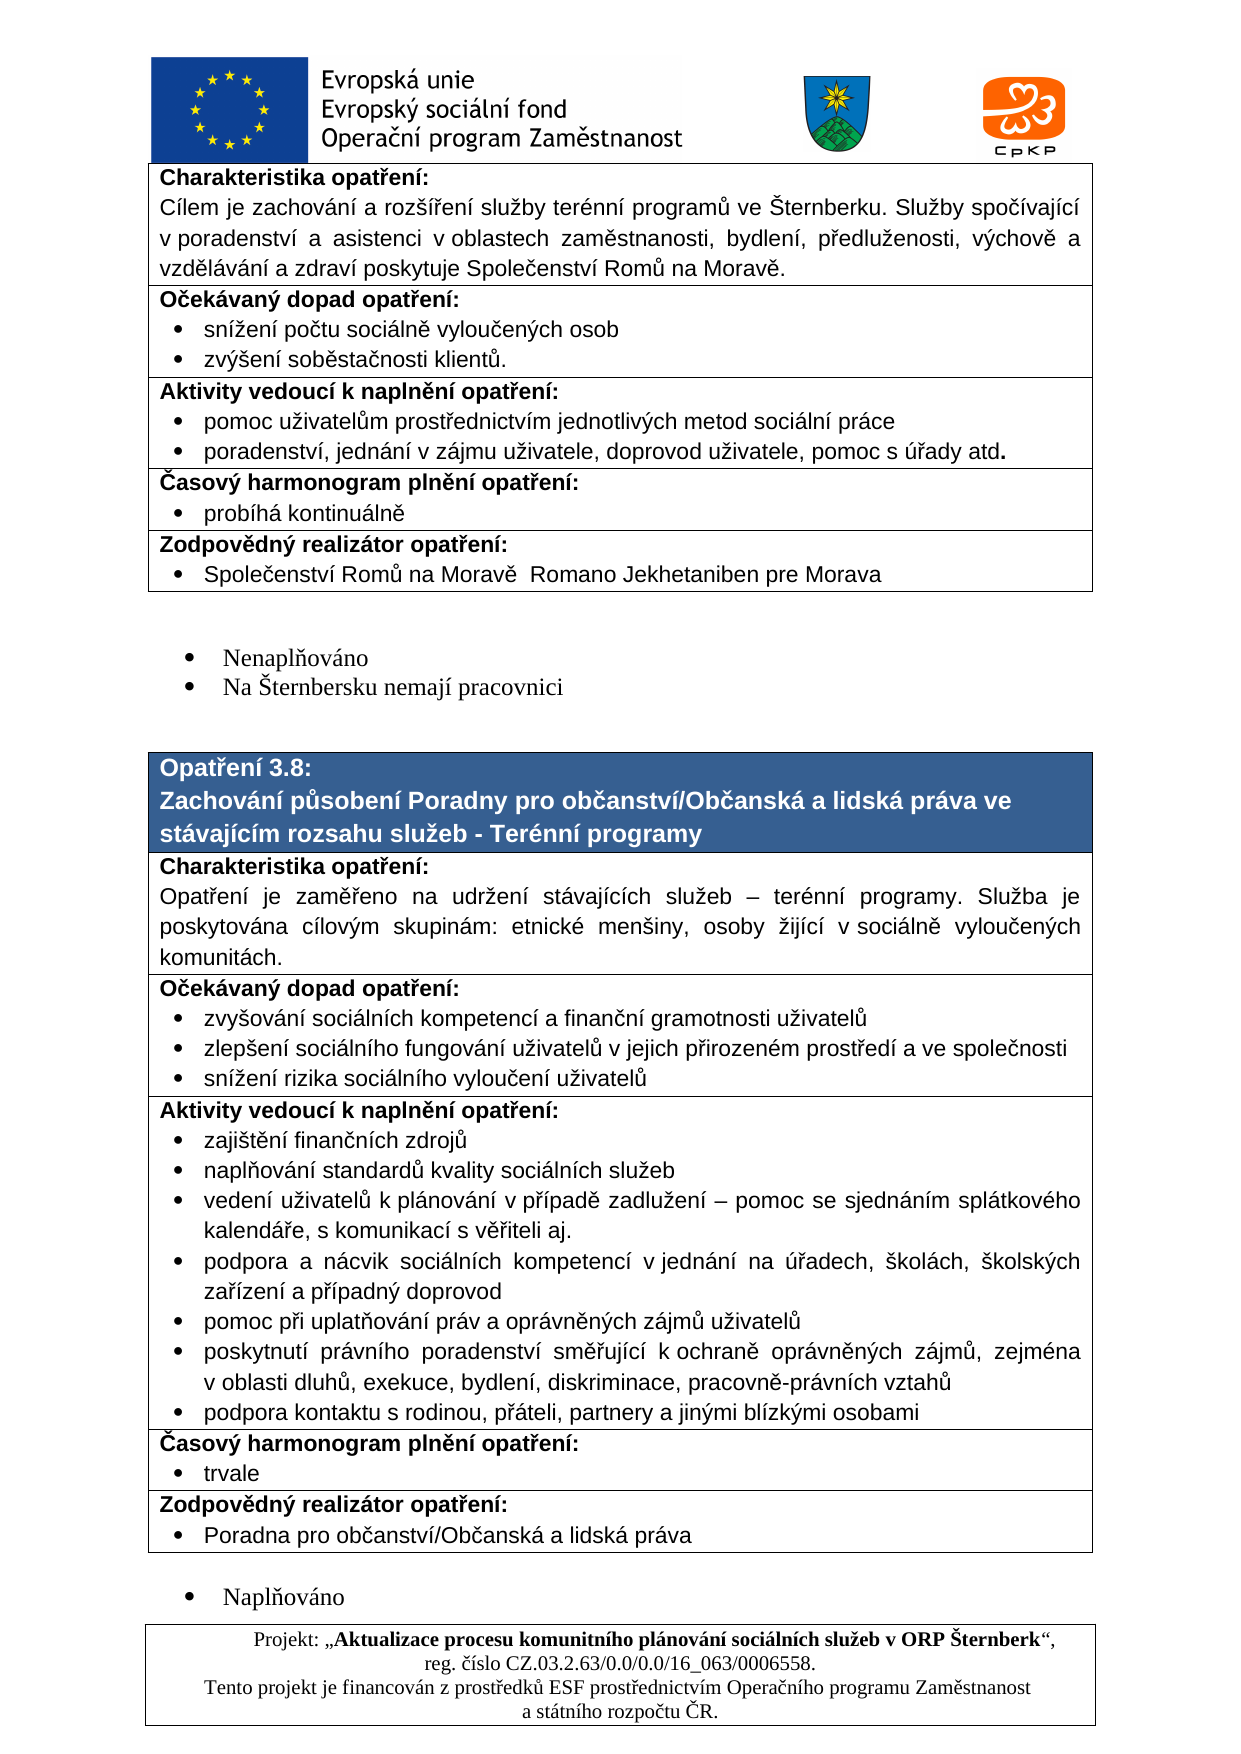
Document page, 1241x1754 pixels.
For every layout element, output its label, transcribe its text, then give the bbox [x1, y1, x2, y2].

table_cell Charakteristika opatření: Opatření je zaměřeno na udržení stávajících služeb – terénní programy. Služba je poskytována cílovým skupinám: etnické menšiny, osoby žijící v sociálně vyloučených komunitách. [149, 853, 1092, 974]
table_cell Očekávaný dopad opatření: zvyšování sociálních kompetencí a finanční gramotnosti uživatelů zlepšení sociálního fungování uživatelů v jejich přirozeném prostředí a ve společnosti snížení rizika sociálního vyloučení uživatelů [149, 975, 1092, 1096]
table_cell Aktivity vedoucí k naplnění opatření: pomoc uživatelům prostřednictvím jednotlivých metod sociální práce poradenství, jednání v zájmu uživatele, doprovod uživatele, pomoc s úřady atd. [149, 378, 1092, 468]
table_header Opatření 3.8: Zachování působení Poradny pro občanství/Občanská a lidská práva ve stávajícím rozsahu služeb - Terénní programy [149, 753, 1092, 852]
table_cell Časový harmonogram plnění opatření: probíhá kontinuálně [149, 469, 1092, 530]
picture [803, 76, 871, 152]
table_cell Aktivity vedoucí k naplnění opatření: zajištění finančních zdrojů naplňování standardů kvality sociálních služeb vedení uživatelů k plánování v případě zadlužení – pomoc se sjednáním splátkového kalendáře, s komunikací s věřiteli aj. podpora a nácvik sociálních kompetencí v jednání na úřadech, školách, školských zařízení a případný doprovod pomoc při uplatňování práv a oprávněných zájmů uživatelů poskytnutí právního poradenství směřující k ochraně oprávněných zájmů, zejména v oblasti dluhů, exekuce, bydlení, diskriminace, pracovně-právních vztahů podpora kontaktu s rodinou, přáteli, partnery a jinými blízkými osobami [149, 1097, 1092, 1429]
table_cell Zodpovědný realizátor opatření: Společenství Romů na Moravě Romano Jekhetaniben pre Morava [149, 531, 1092, 591]
picture [975, 68, 1073, 163]
list Nenaplňováno [185, 643, 1093, 672]
table_cell Časový harmonogram plnění opatření: trvale [149, 1430, 1092, 1490]
list Naplňováno [185, 1582, 1093, 1610]
picture [148, 55, 683, 163]
table_cell Očekávaný dopad opatření: snížení počtu sociálně vyloučených osob zvýšení soběstačnosti klientů. [149, 286, 1092, 377]
table_cell Charakteristika opatření: Cílem je zachování a rozšíření služby terénní programů ve Šternberku. Služby spočívající v poradenství a asistenci v oblastech zaměstnanosti, bydlení, předluženosti, výchově a vzdělávání a zdraví poskytuje Společenství Romů na Moravě. [149, 164, 1092, 285]
table_cell Zodpovědný realizátor opatření: Poradna pro občanství/Občanská a lidská práva [149, 1491, 1092, 1552]
list Na Šternbersku nemají pracovnici [185, 672, 1093, 701]
